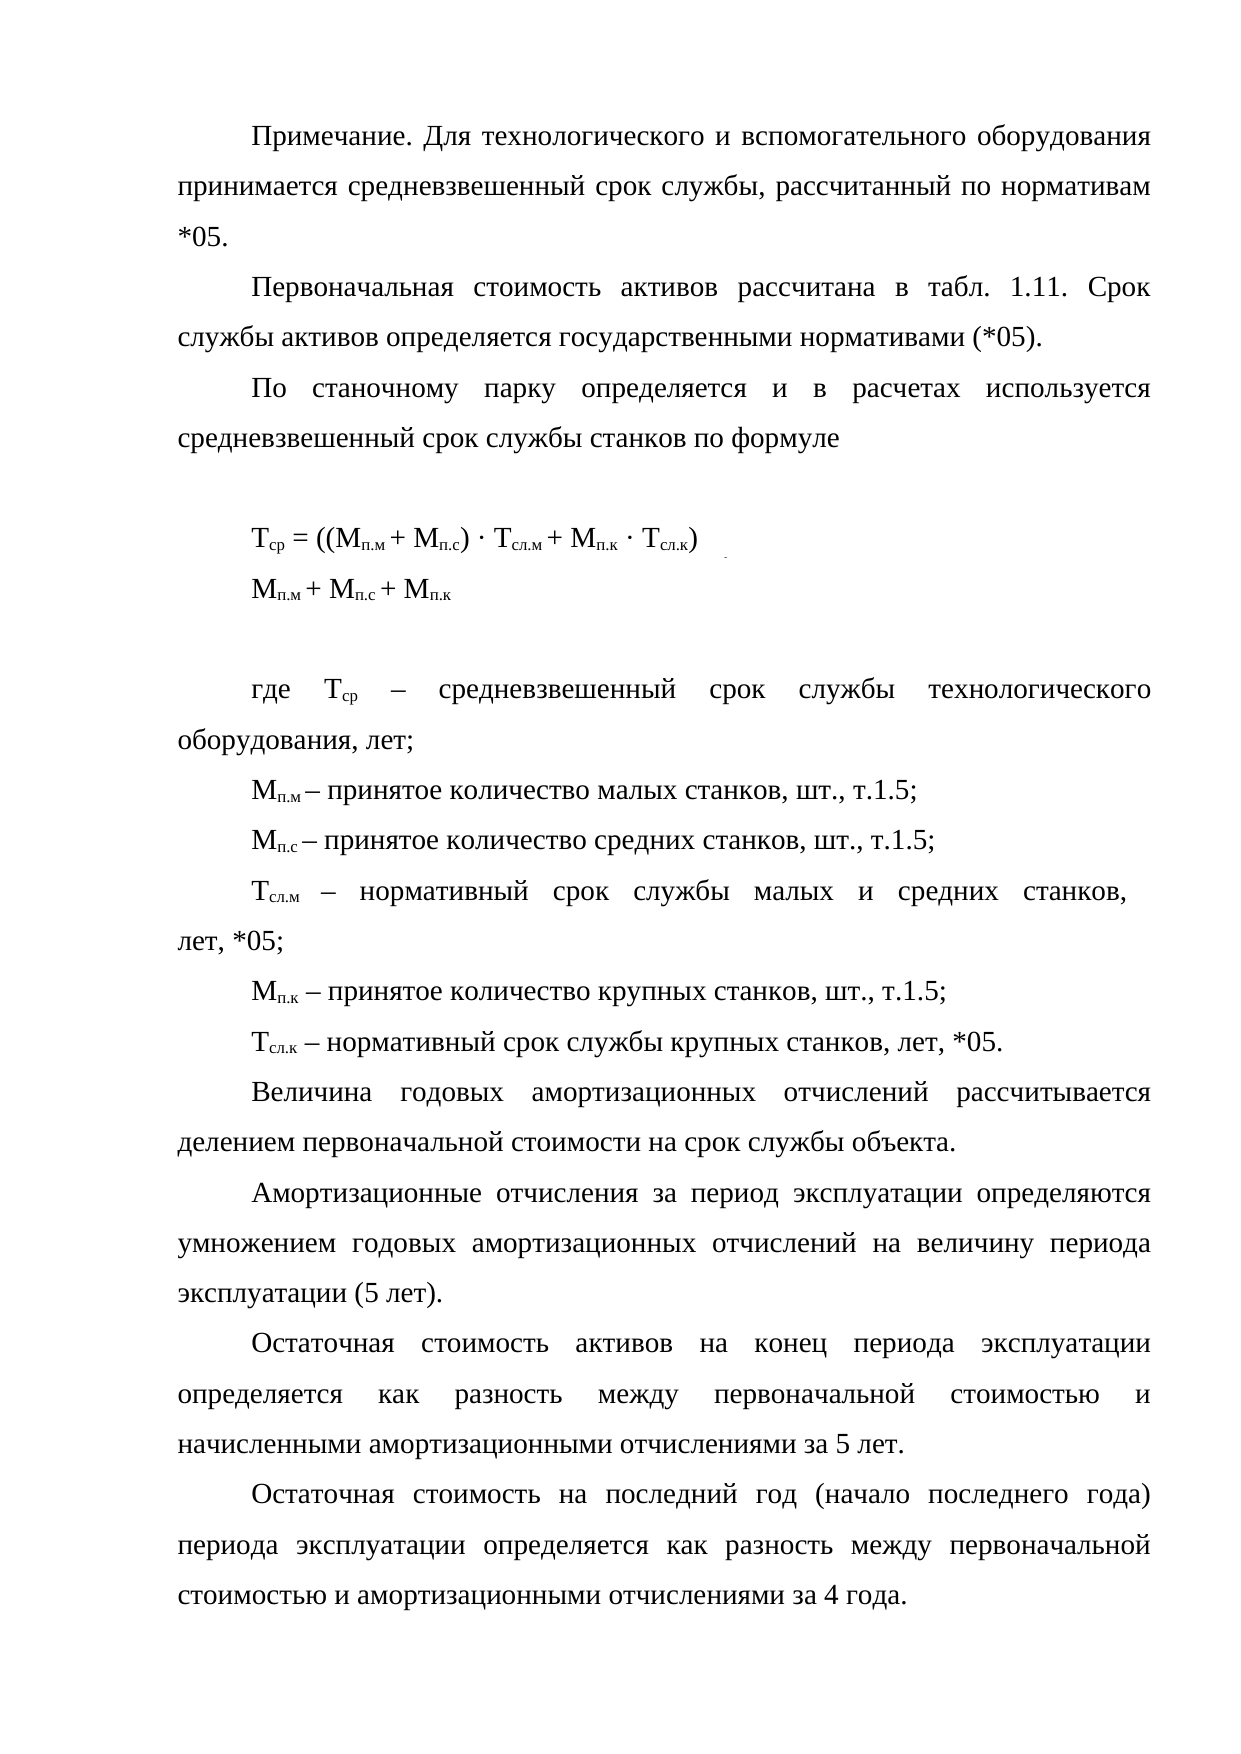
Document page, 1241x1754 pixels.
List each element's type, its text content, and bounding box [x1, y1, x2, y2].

text Мп.м – принятое количество малых станков, шт., т.1.5; [177, 772, 1152, 806]
text Тсл.к – нормативный срок службы крупных станков, лет, *05. [177, 1024, 1152, 1057]
text Тср = ((Мп.м + Мп.с) · Тсл.м + Мп.к · Тсл.к) [177, 521, 1152, 554]
text Примечание. Для технологического и вспомогательного оборудования принимается средневзвешенный срок службы, рассчитанный по нормативам *05. [177, 118, 1152, 252]
text Тсл.м – нормативный срок службы малых и средних станков, лет, *05; [177, 873, 1152, 957]
text Мп.с – принятое количество средних станков, шт., т.1.5; [177, 822, 1152, 856]
text Остаточная стоимость активов на конец периода эксплуатации определяется как разность между первоначальной стоимостью и начисленными амортизационными отчислениями за 5 лет. [177, 1326, 1152, 1460]
text Мп.м + Мп.с + Мп.к [177, 571, 1152, 604]
text Остаточная стоимость на последний год (начало последнего года) периода эксплуатации определяется как разность между первоначальной стоимостью и амортизационными отчислениями за 4 года. [177, 1477, 1152, 1611]
text По станочному парку определяется и в расчетах используется средневзвешенный срок службы станков по формуле [177, 370, 1152, 453]
text Мп.к – принятое количество крупных станков, шт., т.1.5; [177, 973, 1152, 1007]
text где Тср – средневзвешенный срок службы технологического оборудования, лет; [177, 672, 1152, 755]
text Амортизационные отчисления за период эксплуатации определяются умножением годовых амортизационных отчислений на величину периода эксплуатации (5 лет). [177, 1175, 1152, 1309]
text Величина годовых амортизационных отчислений рассчитывается делением первоначальной стоимости на срок службы объекта. [177, 1074, 1152, 1158]
text Первоначальная стоимость активов рассчитана в табл. 1.11. Срок службы активов определяется государственными нормативами (*05). [177, 269, 1152, 353]
